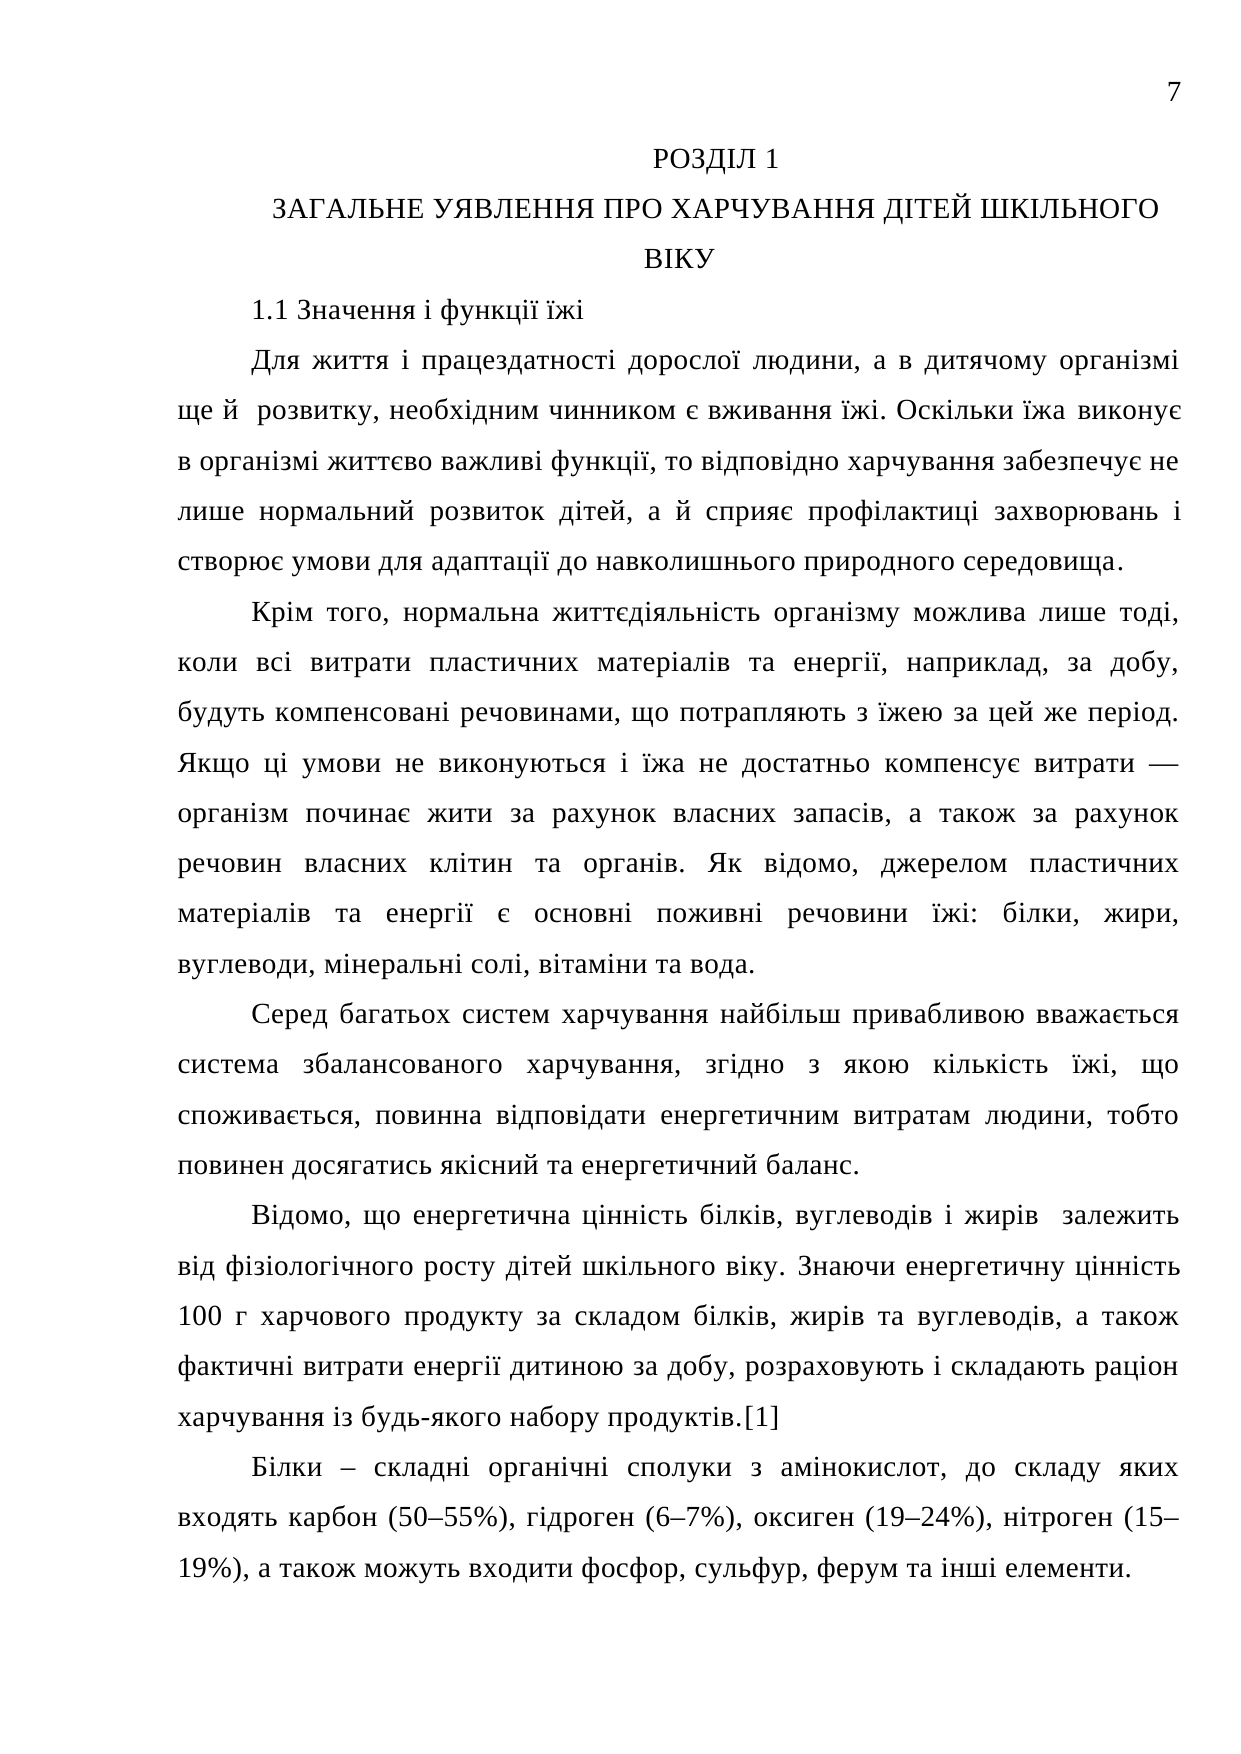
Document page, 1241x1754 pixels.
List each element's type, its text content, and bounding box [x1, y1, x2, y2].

text 1.1 Значення і функції їжі [177, 292, 1181, 325]
text Відомо, що енергетична цінність білків, вуглеводів і жирів залежить від фізіологічного росту дітей шкільного віку. Знаючи енергетичну цінність 100 г харчового продукту за складом білків, жирів та вуглеводів, а також фактичні витрати енергії дитиною за добу, розраховують і складають раціон харчування із будь-якого набору продуктів.[1] [177, 1197, 1181, 1432]
text ЗАГАЛЬНЕ УЯВЛЕННЯ ПРО ХАРЧУВАННЯ ДІТЕЙ ШКІЛЬНОГО ВІКУ [177, 191, 1181, 275]
text Для життя і працездатності дорослої людини, а в дитячому організмі ще й розвитку, необхідним чинником є вживання їжі. Оскільки їжа виконує в організмі життєво важливі функції, то відповідно харчування забезпечує не лише нормальний розвиток дітей, а й сприяє профілактиці захворювань і створює умови для адаптації до навколишнього природного середовища. [177, 476, 1181, 577]
text Для життя і працездатності дорослої людини, а в дитячому організмі ще й розвитку, необхідним чинником є вживання їжі. Оскільки їжа виконує в організмі життєво важливі функції, то відповідно харчування забезпечує не лише нормальний розвиток дітей, а й сприяє профілактиці захворювань і створює умови для адаптації до навколишнього природного середовища. [177, 342, 1181, 443]
text Серед багатьох систем харчування найбільш привабливою вважається система збалансованого харчування, згідно з якою кількість їжі, що споживається, повинна відповідати енергетичним витратам людини, тобто повинен досягатись якісний та енергетичний баланс. [177, 996, 1181, 1181]
text Крім того, нормальна життєдіяльність організму можлива лише тоді, коли всі витрати пластичних матеріалів та енергії, наприклад, за добу, будуть компенсовані речовинами, що потрапляють з їжею за цей же період. Якщо ці умови не виконуються і їжа не достатньо компенсує витрати — організм починає жити за рахунок власних запасів, а також за рахунок речовин власних клітин та органів. Як відомо, джерелом пластичних матеріалів та енергії є основні поживні речовини їжі: білки, жири, вуглеводи, мінеральні солі, вітаміни та вода. [177, 594, 1181, 979]
text РОЗДІЛ 1 [177, 141, 1181, 174]
text Білки – складні органічні сполуки з амінокислот, до складу яких входять карбон (50–55%), гідроген (6–7%), оксиген (19–24%), нітроген (15–19%), а також можуть входити фосфор, сульфур, ферум та інші елементи. [177, 1449, 1181, 1583]
